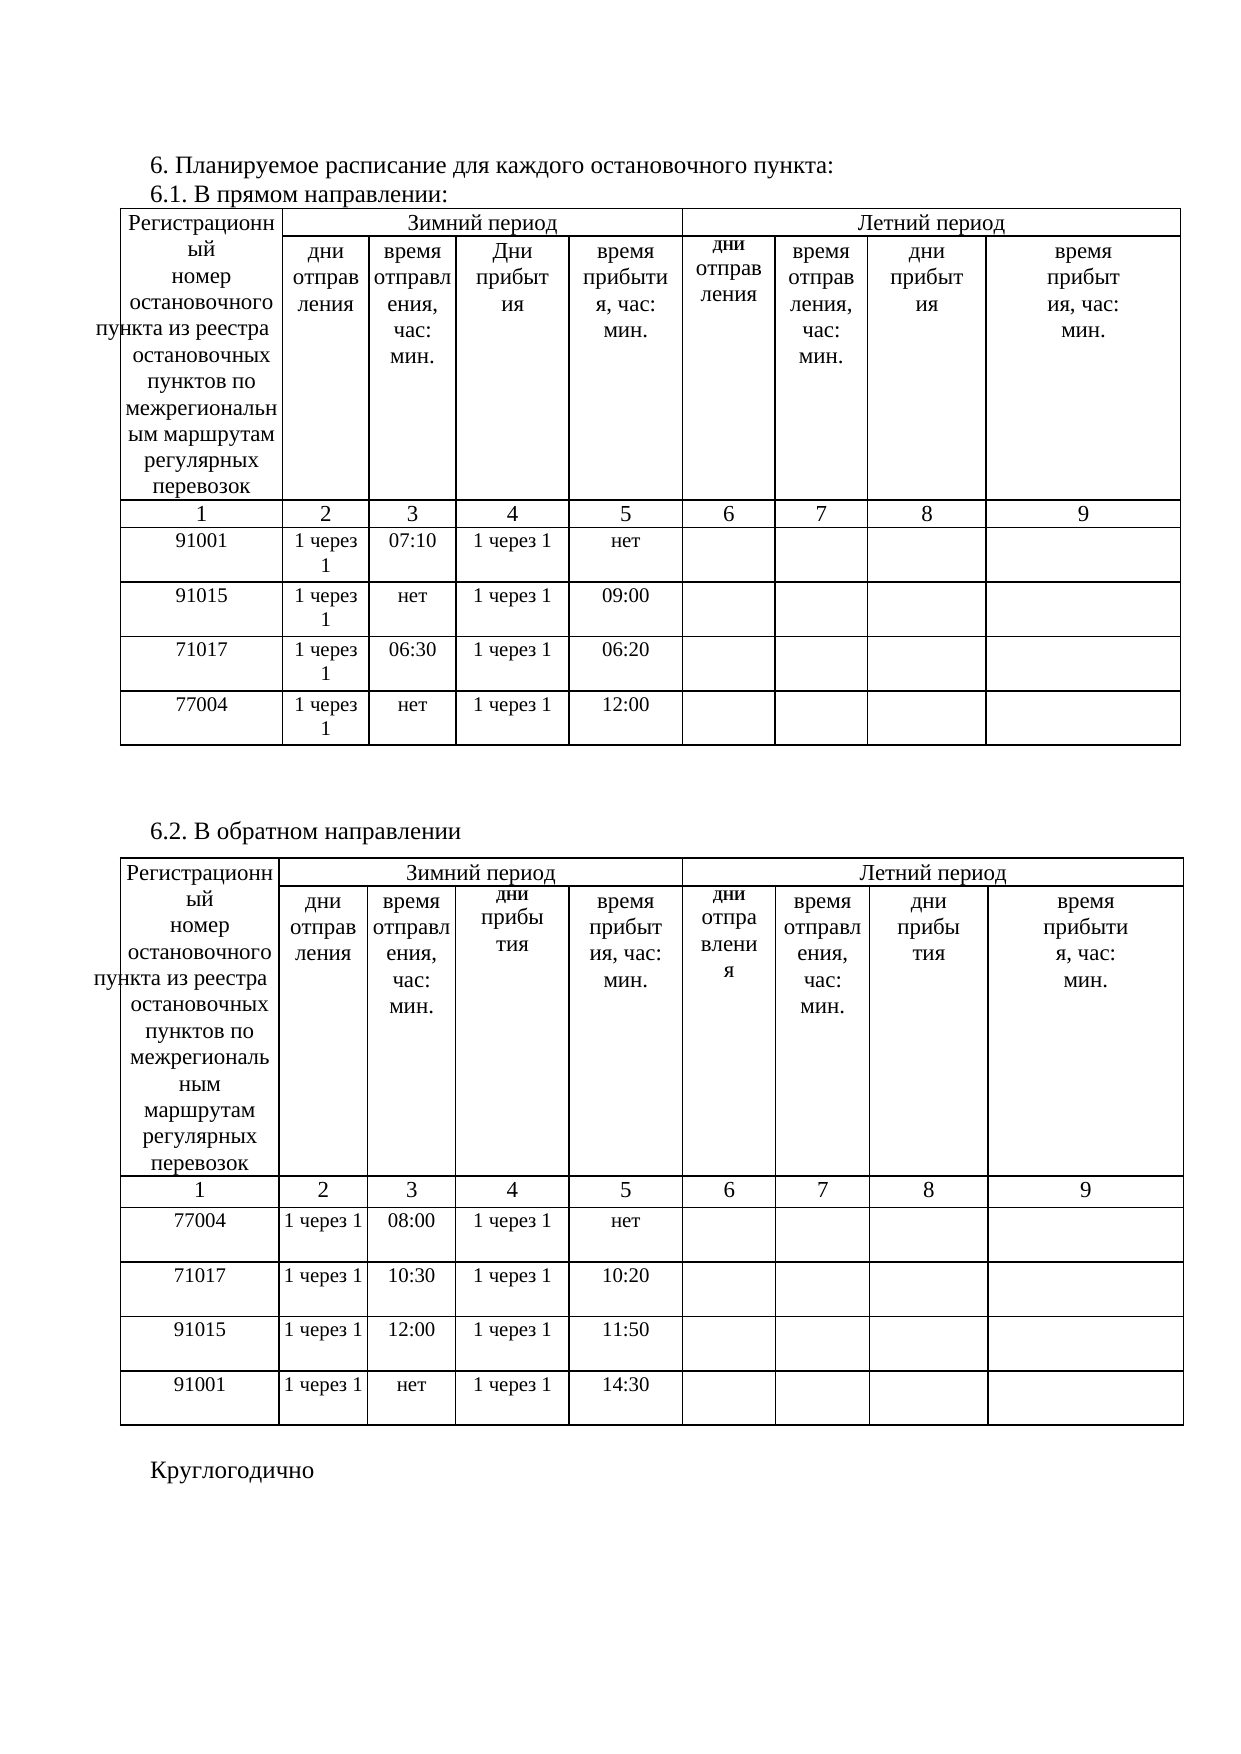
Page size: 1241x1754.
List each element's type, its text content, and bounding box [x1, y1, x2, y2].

table_header Летний период [683, 209, 1180, 235]
table_cell [870, 1317, 987, 1370]
text 6. Планируемое расписание для каждого остановочного пункта: [150, 150, 1090, 179]
table_cell 77004 [121, 692, 282, 744]
table_cell [868, 637, 985, 690]
table_cell нет [370, 583, 455, 636]
table_cell [987, 692, 1180, 744]
table_cell ДНИ отпра влени я [683, 887, 775, 1175]
table_cell 1 через 1 [457, 528, 568, 581]
table_cell [683, 1263, 775, 1316]
table_cell 08:00 [368, 1208, 455, 1261]
table_cell 6 [683, 501, 774, 527]
table_cell 1 через 1 [457, 692, 568, 744]
table_cell [868, 692, 985, 744]
table_cell [989, 1208, 1183, 1261]
table_cell 8 [868, 501, 985, 527]
table_cell время прибыт ия, час: мин. [987, 237, 1180, 499]
table_cell [683, 692, 774, 744]
table_cell 1 через 1 [456, 1263, 568, 1316]
table_cell 9 [989, 1177, 1183, 1207]
table_cell нет [370, 692, 455, 744]
table_cell [683, 583, 774, 636]
table_cell [776, 528, 867, 581]
table_cell [776, 692, 867, 744]
table_header Летний период [683, 859, 1183, 885]
table_cell [776, 637, 867, 690]
table_cell нет [368, 1372, 455, 1424]
table_cell [776, 1263, 869, 1316]
table_cell 1 через 1 [283, 583, 368, 636]
table_cell 12:00 [570, 692, 682, 744]
text 6.1. В прямом направлении: [150, 179, 1090, 207]
table_cell 91001 [121, 528, 282, 581]
table_cell 91015 [121, 583, 282, 636]
table_cell 1 через 1 [280, 1317, 367, 1370]
table_cell [987, 637, 1180, 690]
table_cell 1 через 1 [457, 637, 568, 690]
table_cell 7 [776, 1177, 869, 1207]
table_cell [989, 1263, 1183, 1316]
table_cell 77004 [121, 1208, 278, 1261]
table_cell [868, 528, 985, 581]
table_cell 1 [121, 1177, 278, 1207]
table_cell 71017 [121, 637, 282, 690]
table_cell 11:50 [570, 1317, 682, 1370]
table_cell 10:30 [368, 1263, 455, 1316]
table_cell Дни прибыт ия [457, 237, 568, 499]
table_cell ДНИ отправ ления [683, 237, 774, 499]
table_cell 1 через 1 [283, 528, 368, 581]
table_cell время отправ ления, час: мин. [776, 237, 867, 499]
table_cell 5 [570, 501, 682, 527]
table_cell 91001 [121, 1372, 278, 1424]
table_cell 3 [370, 501, 455, 527]
table_cell [776, 1208, 869, 1261]
table_header Регистрационный номер остановочного пункта из реестра остановочных пунктов по межрегиональным маршрутам регулярных перевозок [121, 209, 282, 499]
table_cell дни прибы тия [870, 887, 987, 1175]
table_cell [683, 528, 774, 581]
table_cell 4 [457, 501, 568, 527]
table_cell [776, 1372, 869, 1424]
table_cell 1 через 1 [457, 583, 568, 636]
table_cell 1 через 1 [283, 692, 368, 744]
table_cell 1 [121, 501, 282, 527]
table_cell [870, 1372, 987, 1424]
table_cell [870, 1263, 987, 1316]
table_cell [683, 1208, 775, 1261]
table_header Зимний период [283, 209, 682, 235]
table_cell 12:00 [368, 1317, 455, 1370]
table_cell [989, 1317, 1183, 1370]
table_cell нет [570, 528, 682, 581]
table_cell 10:20 [570, 1263, 682, 1316]
table_cell 06:20 [570, 637, 682, 690]
table_cell 9 [987, 501, 1180, 527]
table_cell дни отправ ления [283, 237, 368, 499]
table_cell время отправл ения, час: мин. [368, 887, 455, 1175]
table_cell 1 через 1 [283, 637, 368, 690]
table_cell [683, 1372, 775, 1424]
table_cell 1 через 1 [280, 1372, 367, 1424]
table_cell ДНИ прибы тия [456, 887, 568, 1175]
table_cell 14:30 [570, 1372, 682, 1424]
table_cell [989, 1372, 1183, 1424]
table_cell [683, 637, 774, 690]
table_cell 1 через 1 [456, 1372, 568, 1424]
table_cell 07:10 [370, 528, 455, 581]
table_cell 6 [683, 1177, 775, 1207]
table_header Регистрационный номер остановочного пункта из реестра остановочных пунктов по межрегиональным маршрутам регулярных перевозок [121, 859, 278, 1175]
table_cell 91015 [121, 1317, 278, 1370]
table_cell время прибыти я, час: мин. [989, 887, 1183, 1175]
table_cell [987, 528, 1180, 581]
table_cell 06:30 [370, 637, 455, 690]
table_cell 2 [283, 501, 368, 527]
table_cell время прибыти я, час: мин. [570, 237, 682, 499]
table_cell нет [570, 1208, 682, 1261]
table_cell [868, 583, 985, 636]
table_cell время отправл ения, час: мин. [370, 237, 455, 499]
table_cell [870, 1208, 987, 1261]
table_cell 7 [776, 501, 867, 527]
table_cell дни прибыт ия [868, 237, 985, 499]
table_cell 09:00 [570, 583, 682, 636]
table_cell 1 через 1 [280, 1263, 367, 1316]
table_cell время прибыт ия, час: мин. [570, 887, 682, 1175]
table_cell 1 через 1 [456, 1317, 568, 1370]
table_cell 8 [870, 1177, 987, 1207]
table_cell [776, 583, 867, 636]
text 6.2. В обратном направлении [150, 816, 1090, 845]
table_cell 4 [456, 1177, 568, 1207]
table_cell 5 [570, 1177, 682, 1207]
table_cell время отправл ения, час: мин. [776, 887, 869, 1175]
table_cell [683, 1317, 775, 1370]
table_cell 2 [280, 1177, 367, 1207]
table_cell [987, 583, 1180, 636]
text Круглогодично [150, 1455, 1090, 1483]
table_cell 71017 [121, 1263, 278, 1316]
table_cell 3 [368, 1177, 455, 1207]
table_cell [776, 1317, 869, 1370]
table_header Зимний период [280, 859, 682, 885]
table_cell 1 через 1 [280, 1208, 367, 1261]
table_cell дни отправ ления [280, 887, 367, 1175]
table_cell 1 через 1 [456, 1208, 568, 1261]
